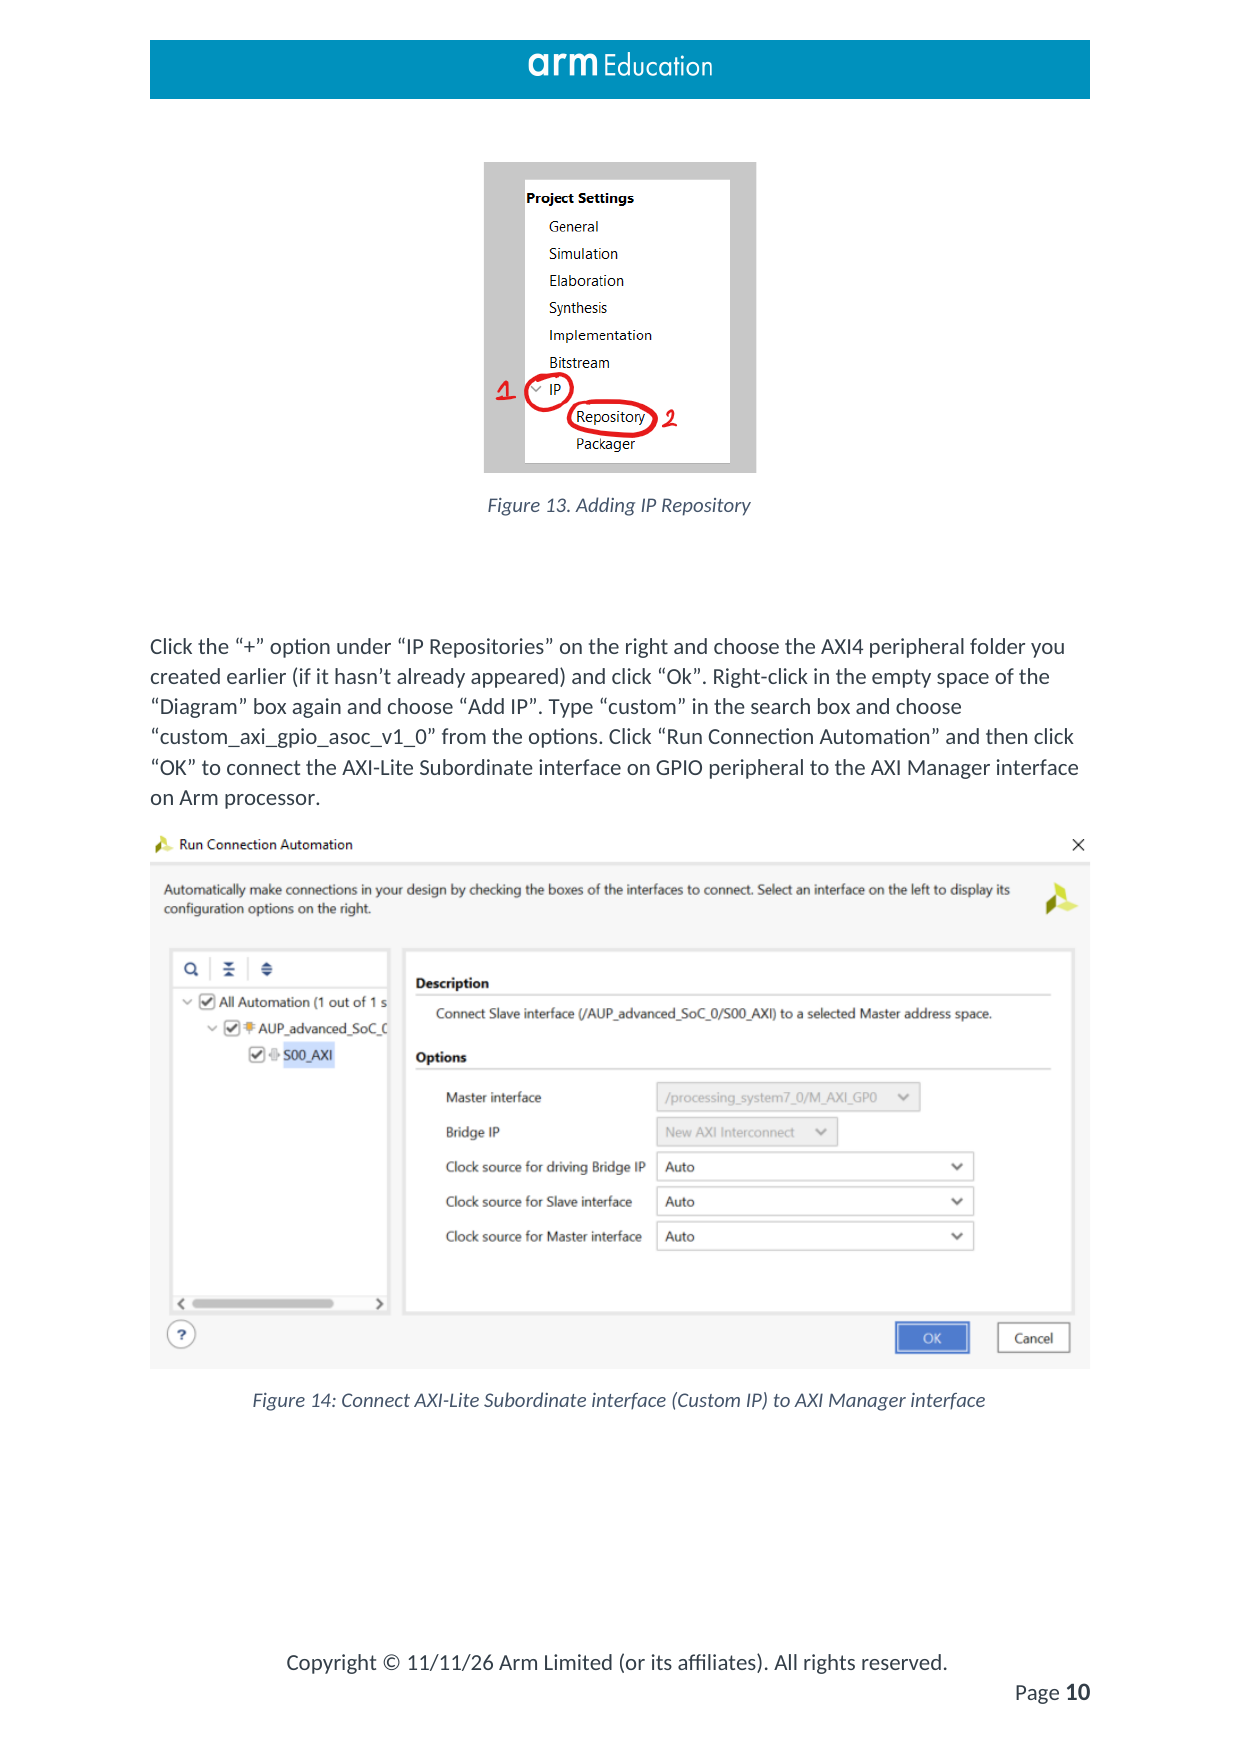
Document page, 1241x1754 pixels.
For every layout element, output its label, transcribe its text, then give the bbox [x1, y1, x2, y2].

picture [150, 829, 1091, 1369]
picture [675, 58, 679, 75]
picture [554, 54, 566, 75]
picture [529, 54, 548, 75]
picture [606, 55, 615, 75]
picture [570, 54, 597, 75]
picture [483, 162, 757, 473]
text Click the “+” option under “IP Repositories” on the right and choose the AXI4 peripheral folder you created earlier (if it hasn’t already appeared) and click “Ok”. Right-click in the empty space of the “Diagram” box again and choose “Add IP”. Type “custom” in the search box and choose “custom_axi_gpio_asoc_v1_0” from the options. Click “Run Connection Automation” and then click “OK” to connect the AXI-Lite Subordinate interface on GPIO peripheral to the AXI Manager interface on Arm processor. [150, 632, 1090, 811]
